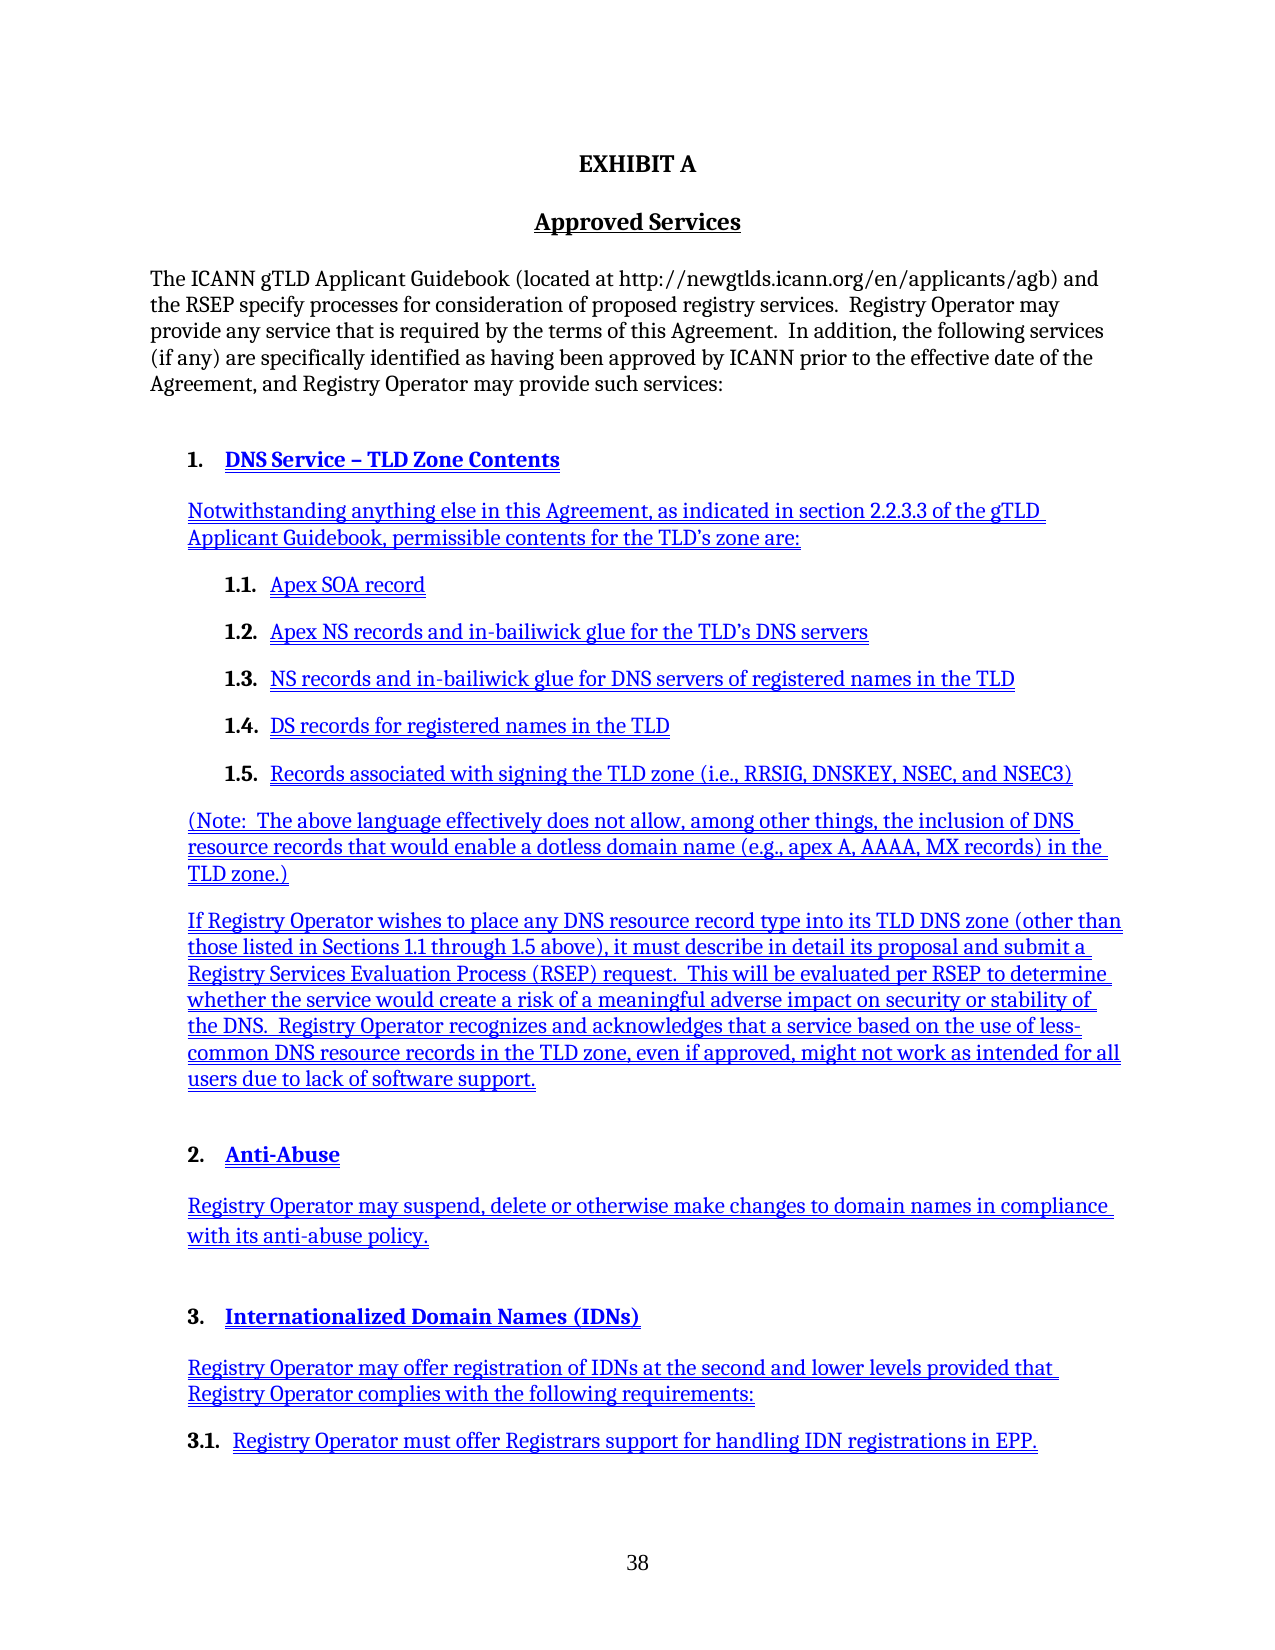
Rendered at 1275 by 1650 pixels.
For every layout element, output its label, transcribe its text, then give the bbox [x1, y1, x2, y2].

text The ICANN gTLD Applicant Guidebook (located at http://newgtlds.icann.org/en/applicants/agb) and the RSEP specify processes for consideration of proposed registry services. Registry Operator may provide any service that is required by the terms of this Agreement. In addition, the following services (if any) are specifically identified as having been approved by ICANN prior to the effective date of the Agreement, and Registry Operator may provide such services: [150, 265, 1125, 397]
text Registry Operator may suspend, delete or otherwise make changes to domain names in compliance with its anti-abuse policy. [187, 1193, 1125, 1250]
list Apex NS records and in-bailiwick glue for the TLD’s DNS servers [225, 619, 1125, 645]
list Registry Operator must offer Registrars support for handling IDN registrations in EPP. [187, 1428, 1125, 1454]
list Apex SOA record [225, 572, 1125, 598]
text If Registry Operator wishes to place any DNS resource record type into its TLD DNS zone (other than those listed in Sections 1.1 through 1.5 above), it must describe in detail its proposal and submit a Registry Services Evaluation Process (RSEP) request. This will be evaluated per RSEP to determine whether the service would create a risk of a meaningful adverse impact on security or stability of the DNS. Registry Operator recognizes and acknowledges that a service based on the use of less-common DNS resource records in the TLD zone, even if approved, might not work as intended for all users due to lack of software support. [187, 908, 1125, 1092]
list Anti-Abuse [187, 1142, 1125, 1168]
list Records associated with signing the TLD zone (i.e., RRSIG, DNSKEY, NSEC, and NSEC3) [225, 761, 1125, 787]
text (Note: The above language effectively does not allow, among other things, the inclusion of DNS resource records that would enable a dotless domain name (e.g., apex A, AAAA, MX records) in the TLD zone.) [187, 808, 1125, 887]
list Internationalized Domain Names (IDNs) [187, 1303, 1125, 1330]
list NS records and in-bailiwick glue for DNS servers of registered names in the TLD [225, 666, 1125, 692]
text Notwithstanding anything else in this Agreement, as indicated in section 2.2.3.3 of the gTLD Applicant Guidebook, permissible contents for the TLD’s zone are: [187, 498, 1125, 551]
list DS records for registered names in the TLD [225, 713, 1125, 740]
text EXHIBIT A Approved Services [150, 150, 1125, 236]
list DNS Service – TLD Zone Contents [187, 447, 1125, 473]
text Registry Operator may offer registration of IDNs at the second and lower levels provided that Registry Operator complies with the following requirements: [187, 1354, 1125, 1407]
